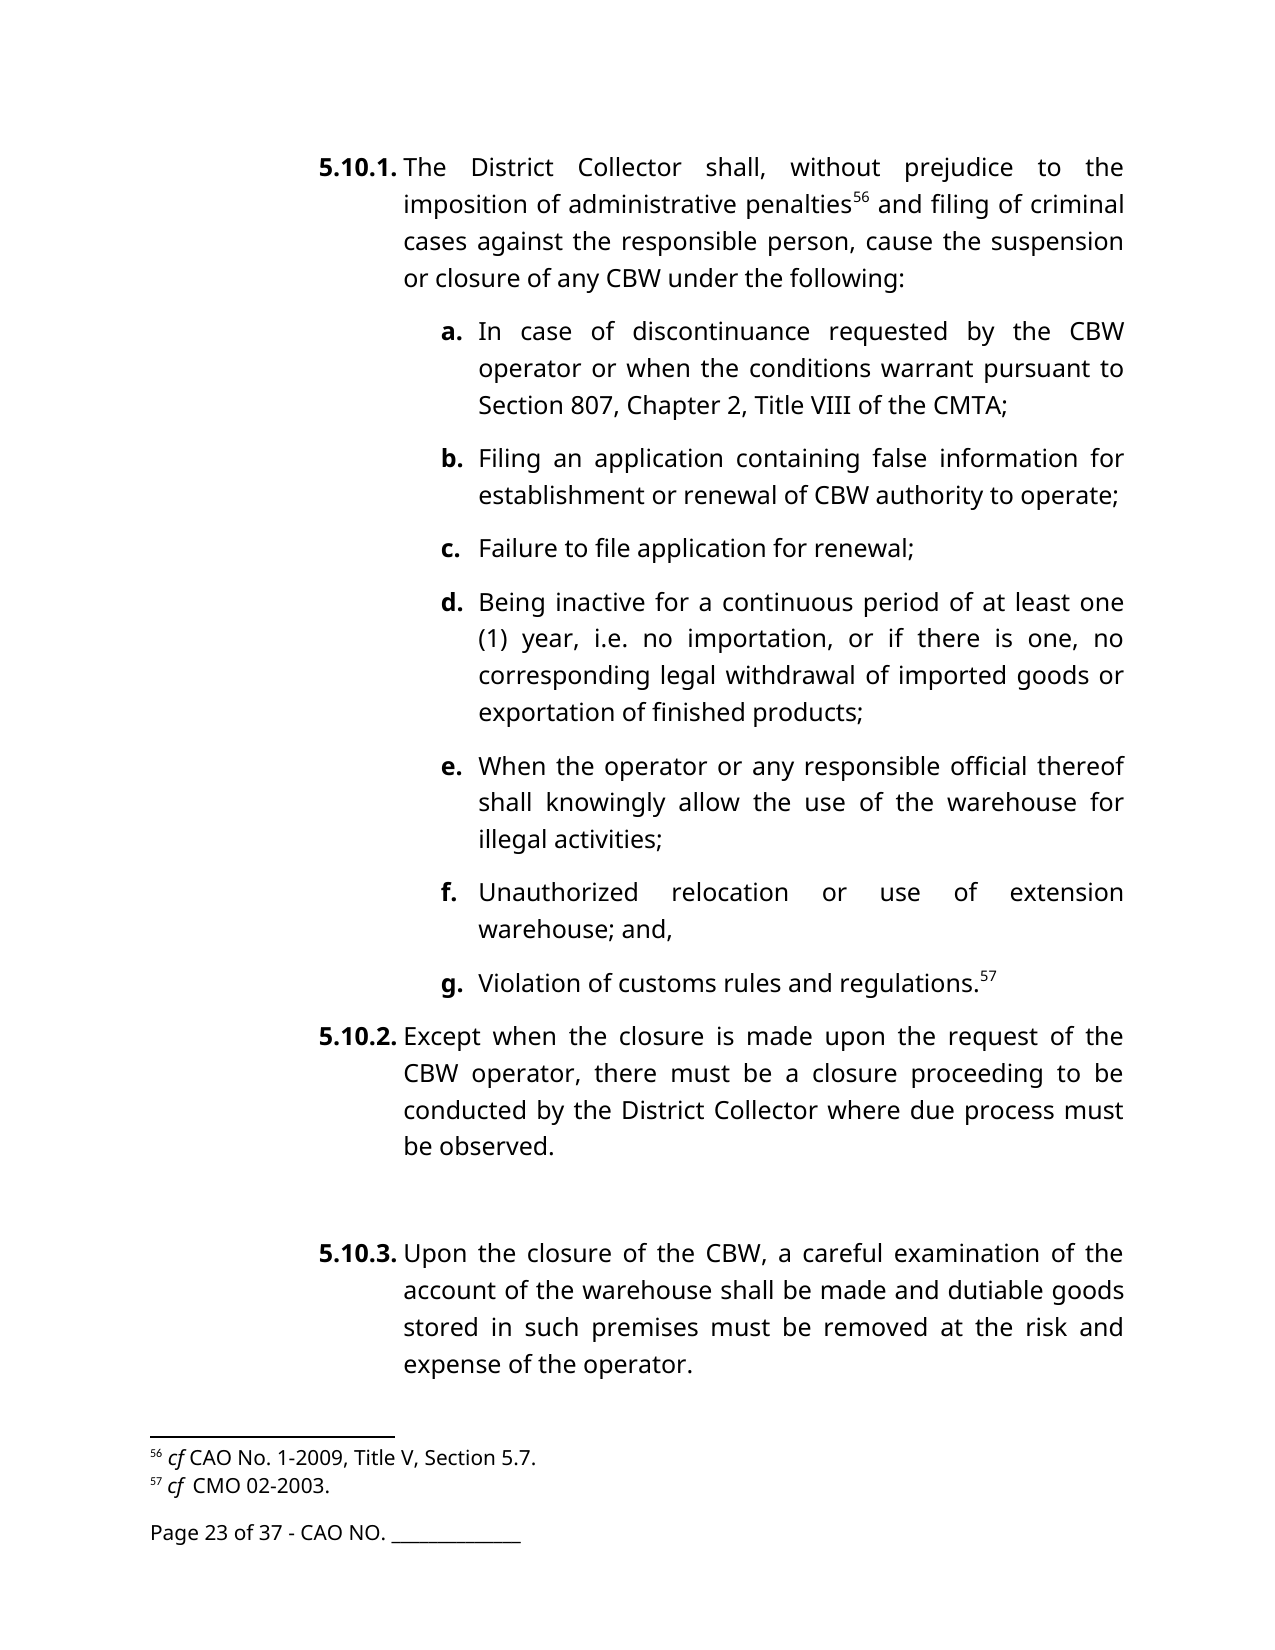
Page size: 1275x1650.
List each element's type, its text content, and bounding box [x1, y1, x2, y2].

subtitle The District Collector shall, without prejudice to the imposition of administrative penalties and filing of criminal cases against the responsible person, cause the suspension or closure of any CBW under the following: [319, 150, 1125, 294]
list When the operator or any responsible official thereof shall knowingly allow the use of the warehouse for illegal activities; [441, 748, 1125, 856]
list Filing an application containing false information for establishment or renewal of CBW authority to operate; [441, 441, 1125, 512]
list Unauthorized relocation or use of extension warehouse; and, [441, 875, 1125, 946]
list Violation of customs rules and regulations. [441, 965, 1125, 999]
list In case of discontinuance requested by the CBW operator or when the conditions warrant pursuant to Section 807, Chapter 2, Title VIII of the CMTA; [441, 314, 1125, 421]
subtitle Except when the closure is made upon the request of the CBW operator, there must be a closure proceeding to be conducted by the District Collector where due process must be observed. [319, 1019, 1125, 1163]
list Being inactive for a continuous period of at least one (1) year, i.e. no importation, or if there is one, no corresponding legal withdrawal of imported goods or exportation of finished products; [441, 584, 1125, 729]
subtitle Upon the closure of the CBW, a careful examination of the account of the warehouse shall be made and dutiable goods stored in such premises must be removed at the risk and expense of the operator. [319, 1236, 1125, 1380]
list Failure to file application for renewal; [441, 531, 1125, 565]
